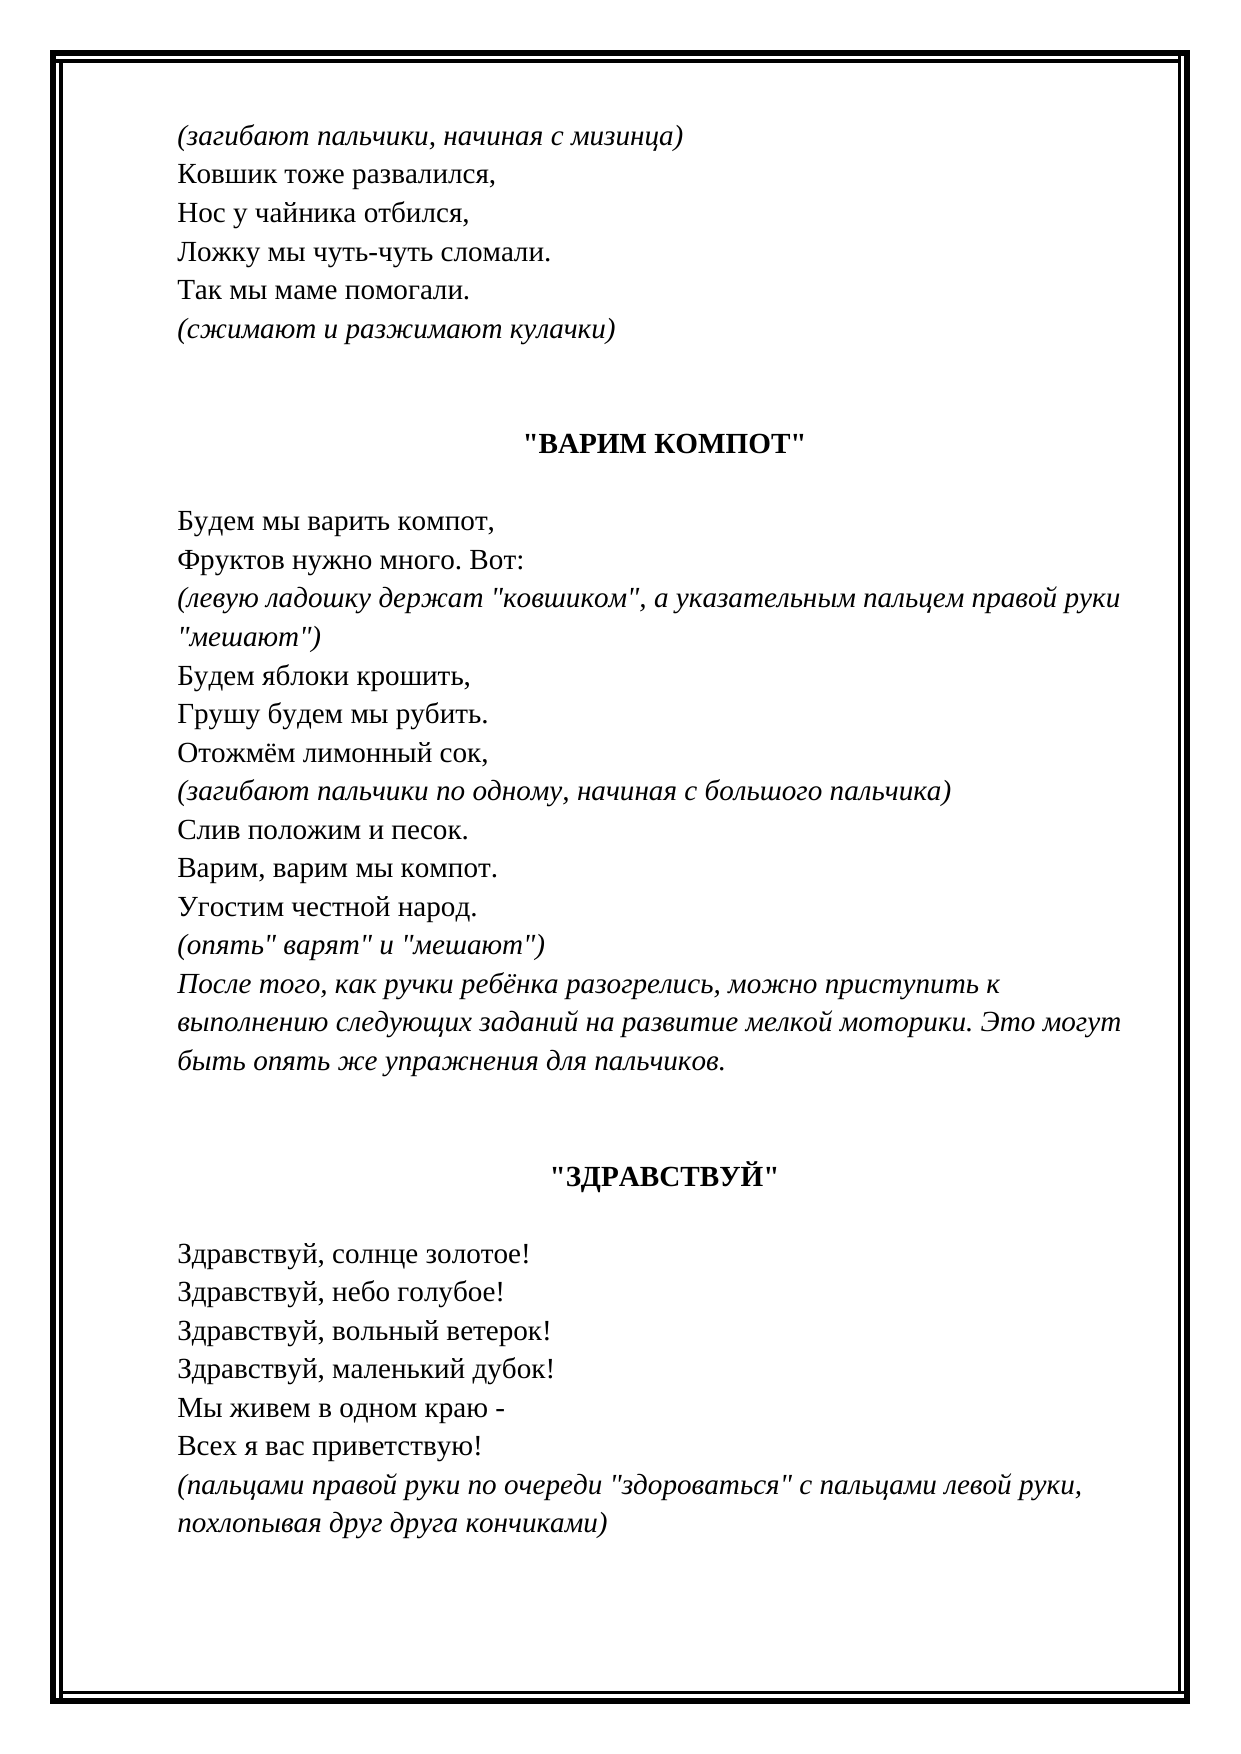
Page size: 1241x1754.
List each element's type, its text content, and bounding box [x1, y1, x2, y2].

text (сжимают и разжимают кулачки) [177, 311, 1152, 344]
text Будем мы варить компот, [177, 503, 1152, 537]
text После того, как ручки ребёнка разогрелись, можно приступить к выполнению следующих заданий на развитие мелкой моторики. Это могут быть опять же упражнения для пальчиков. [177, 966, 1152, 1077]
text Угостим честной народ. [177, 889, 1152, 922]
text Здравствуй, маленький дубок! [177, 1351, 1152, 1385]
text Отожмём лимонный сок, [177, 735, 1152, 768]
text (опять" варят" и "мешают") [177, 927, 1152, 961]
text Ложку мы чуть-чуть сломали. [177, 234, 1152, 267]
text (пальцами правой руки по очереди "здороваться" с пальцами левой руки, похлопывая друг друга кончиками) [177, 1467, 1152, 1539]
text Ковшик тоже развалился, [177, 157, 1152, 190]
text Грушу будем мы рубить. [177, 696, 1152, 730]
text Нос у чайника отбился, [177, 195, 1152, 229]
text Здравствуй, небо голубое! [177, 1274, 1152, 1308]
text Слив положим и песок. [177, 812, 1152, 845]
text Будем яблоки крошить, [177, 658, 1152, 691]
text (загибают пальчики по одному, начиная с большого пальчика) [177, 773, 1152, 807]
text "ЗДРАВСТВУЙ" [177, 1159, 1152, 1192]
text Фруктов нужно много. Вот: [177, 542, 1152, 576]
text Варим, варим мы компот. [177, 850, 1152, 884]
text Здравствуй, солнце золотое! [177, 1236, 1152, 1269]
text Так мы маме помогали. [177, 272, 1152, 306]
text "ВАРИМ КОМПОТ" [177, 426, 1152, 460]
text Всех я вас приветствую! [177, 1428, 1152, 1462]
text (загибают пальчики, начиная с мизинца) [177, 118, 1152, 152]
text Здравствуй, вольный ветерок! [177, 1313, 1152, 1346]
text Мы живем в одном краю - [177, 1390, 1152, 1423]
text (левую ладошку держат "ковшиком", а указательным пальцем правой руки "мешают") [177, 581, 1152, 653]
